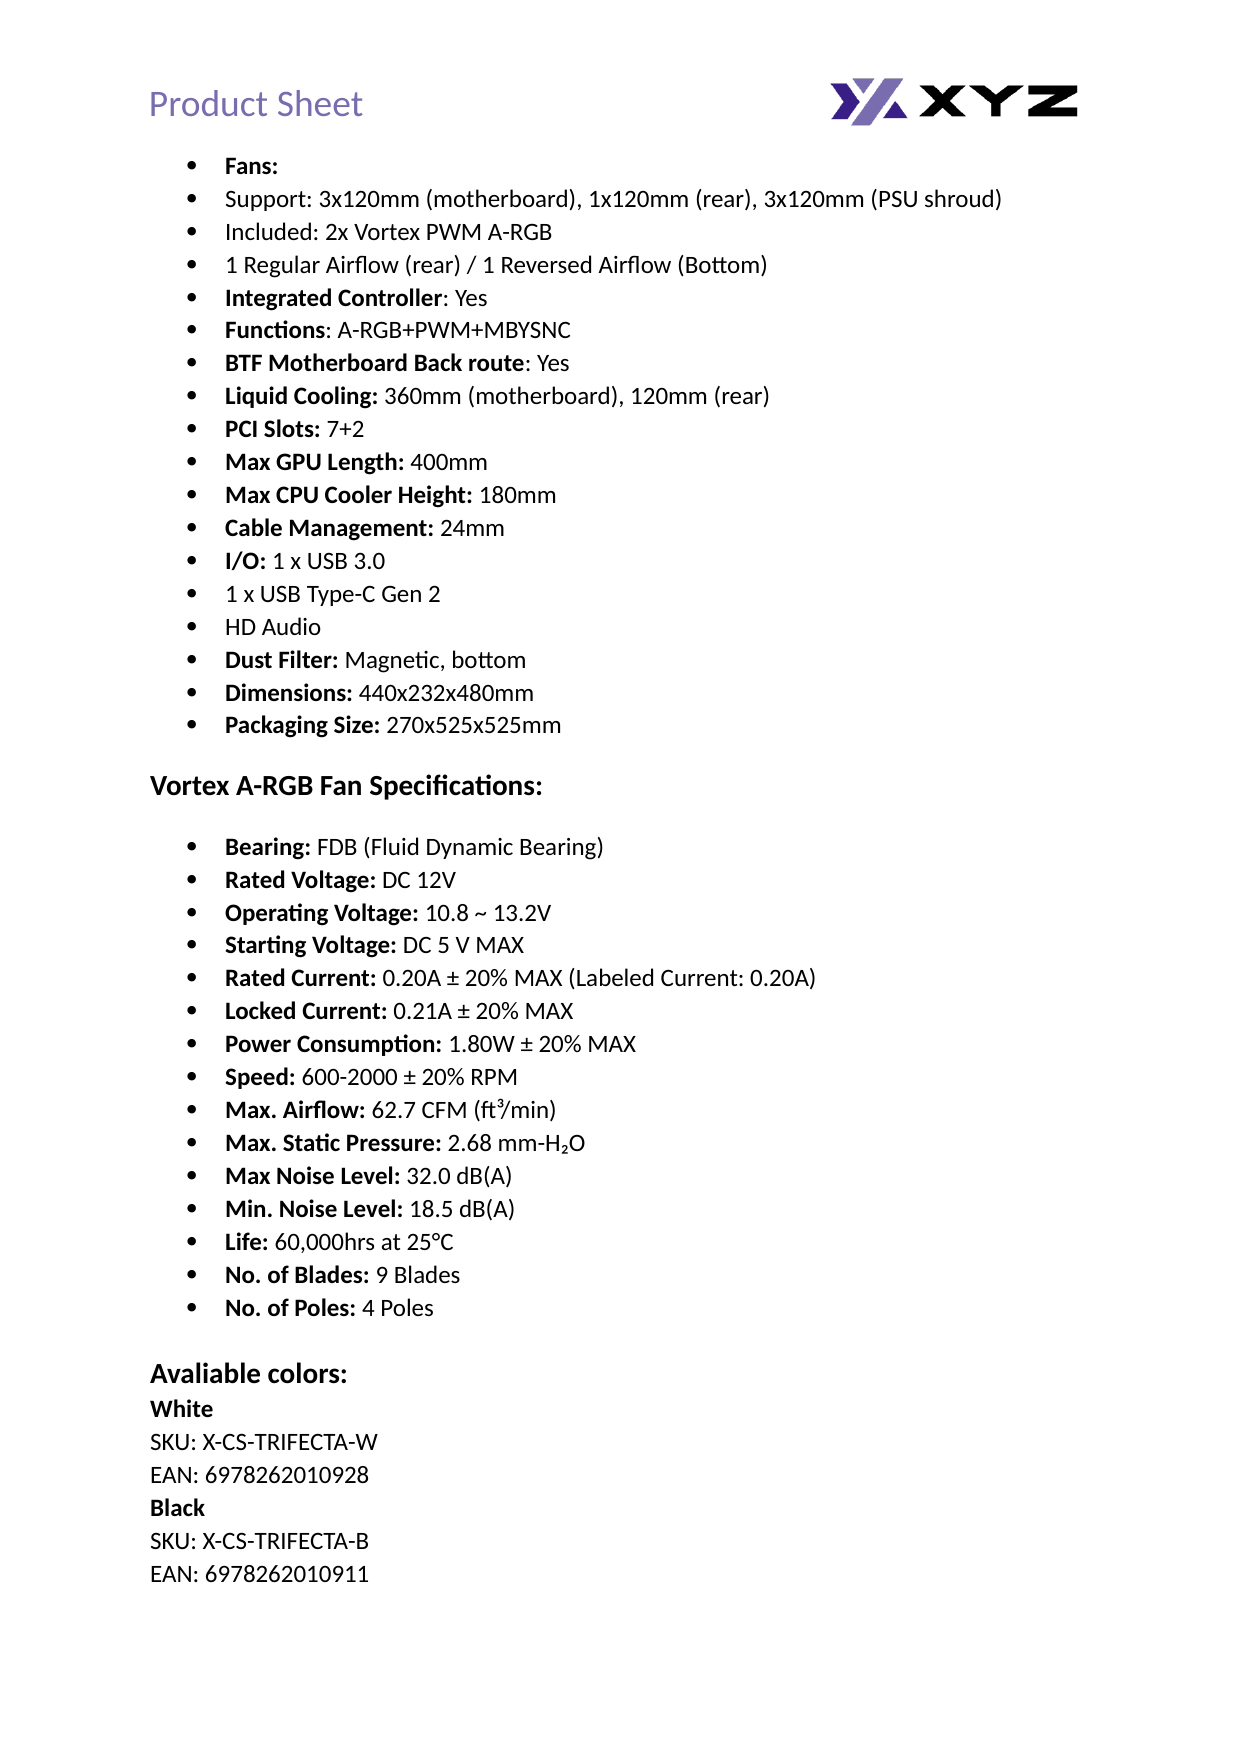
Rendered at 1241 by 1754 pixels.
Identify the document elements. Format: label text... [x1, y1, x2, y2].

list PCI Slots: 7+2 [187, 413, 1090, 444]
list Functions: A-RGB+PWM+MBYSNC [187, 314, 1090, 345]
list I/O: 1 x USB 3.0 [187, 545, 1090, 576]
picture [820, 66, 1090, 140]
list Black [150, 1492, 1090, 1523]
list Max. Static Pressure: 2.68 mm-H₂O [187, 1127, 1090, 1158]
list Speed: 600-2000 ± 20% RPM [187, 1061, 1090, 1092]
list Dimensions: 440x232x480mm [187, 677, 1090, 707]
list Rated Voltage: DC 12V [187, 864, 1090, 894]
list SKU: X-CS-TRIFECTA-B [150, 1525, 1090, 1556]
list Support: 3x120mm (motherboard), 1x120mm (rear), 3x120mm (PSU shroud) [187, 183, 1090, 213]
list Operating Voltage: 10.8 ~ 13.2V [187, 897, 1090, 927]
list No. of Poles: 4 Poles [187, 1292, 1090, 1322]
list Max GPU Length: 400mm [187, 446, 1090, 477]
list HD Audio [187, 611, 1090, 641]
list 1 Regular Airflow (rear) / 1 Reversed Airflow (Bottom) [187, 249, 1090, 279]
list Included: 2x Vortex PWM A-RGB [187, 216, 1090, 246]
list Max CPU Cooler Height: 180mm [187, 479, 1090, 510]
list Rated Current: 0.20A ± 20% MAX (Labeled Current: 0.20A) [187, 963, 1090, 993]
list Bearing: FDB (Fluid Dynamic Bearing) [187, 831, 1090, 861]
list Liquid Cooling: 360mm (motherboard), 120mm (rear) [187, 380, 1090, 411]
list Max Noise Level: 32.0 dB(A) [187, 1160, 1090, 1191]
list EAN: 6978262010928 [150, 1459, 1090, 1490]
list Life: 60,000hrs at 25°C [187, 1226, 1090, 1256]
list Locked Current: 0.21A ± 20% MAX [187, 996, 1090, 1026]
list SKU: X-CS-TRIFECTA-W [150, 1426, 1090, 1457]
list Max. Airflow: 62.7 CFM (ft³/min) [187, 1094, 1090, 1125]
list 1 x USB Type-C Gen 2 [187, 578, 1090, 608]
list Fans: [187, 150, 1090, 181]
list Integrated Controller: Yes [187, 282, 1090, 312]
list Starting Voltage: DC 5 V MAX [187, 930, 1090, 960]
list Packaging Size: 270x525x525mm [187, 709, 1090, 740]
list Min. Noise Level: 18.5 dB(A) [187, 1193, 1090, 1223]
list Avaliable colors: [150, 1355, 1090, 1391]
list No. of Blades: 9 Blades [187, 1259, 1090, 1289]
list Power Consumption: 1.80W ± 20% MAX [187, 1028, 1090, 1059]
list EAN: 6978262010911 [150, 1558, 1090, 1588]
list White [150, 1393, 1090, 1424]
list Cable Management: 24mm [187, 512, 1090, 543]
list BTF Motherboard Back route: Yes [187, 347, 1090, 378]
text Vortex A-RGB Fan Specifications: [150, 767, 1090, 803]
list Dust Filter: Magnetic, bottom [187, 644, 1090, 674]
